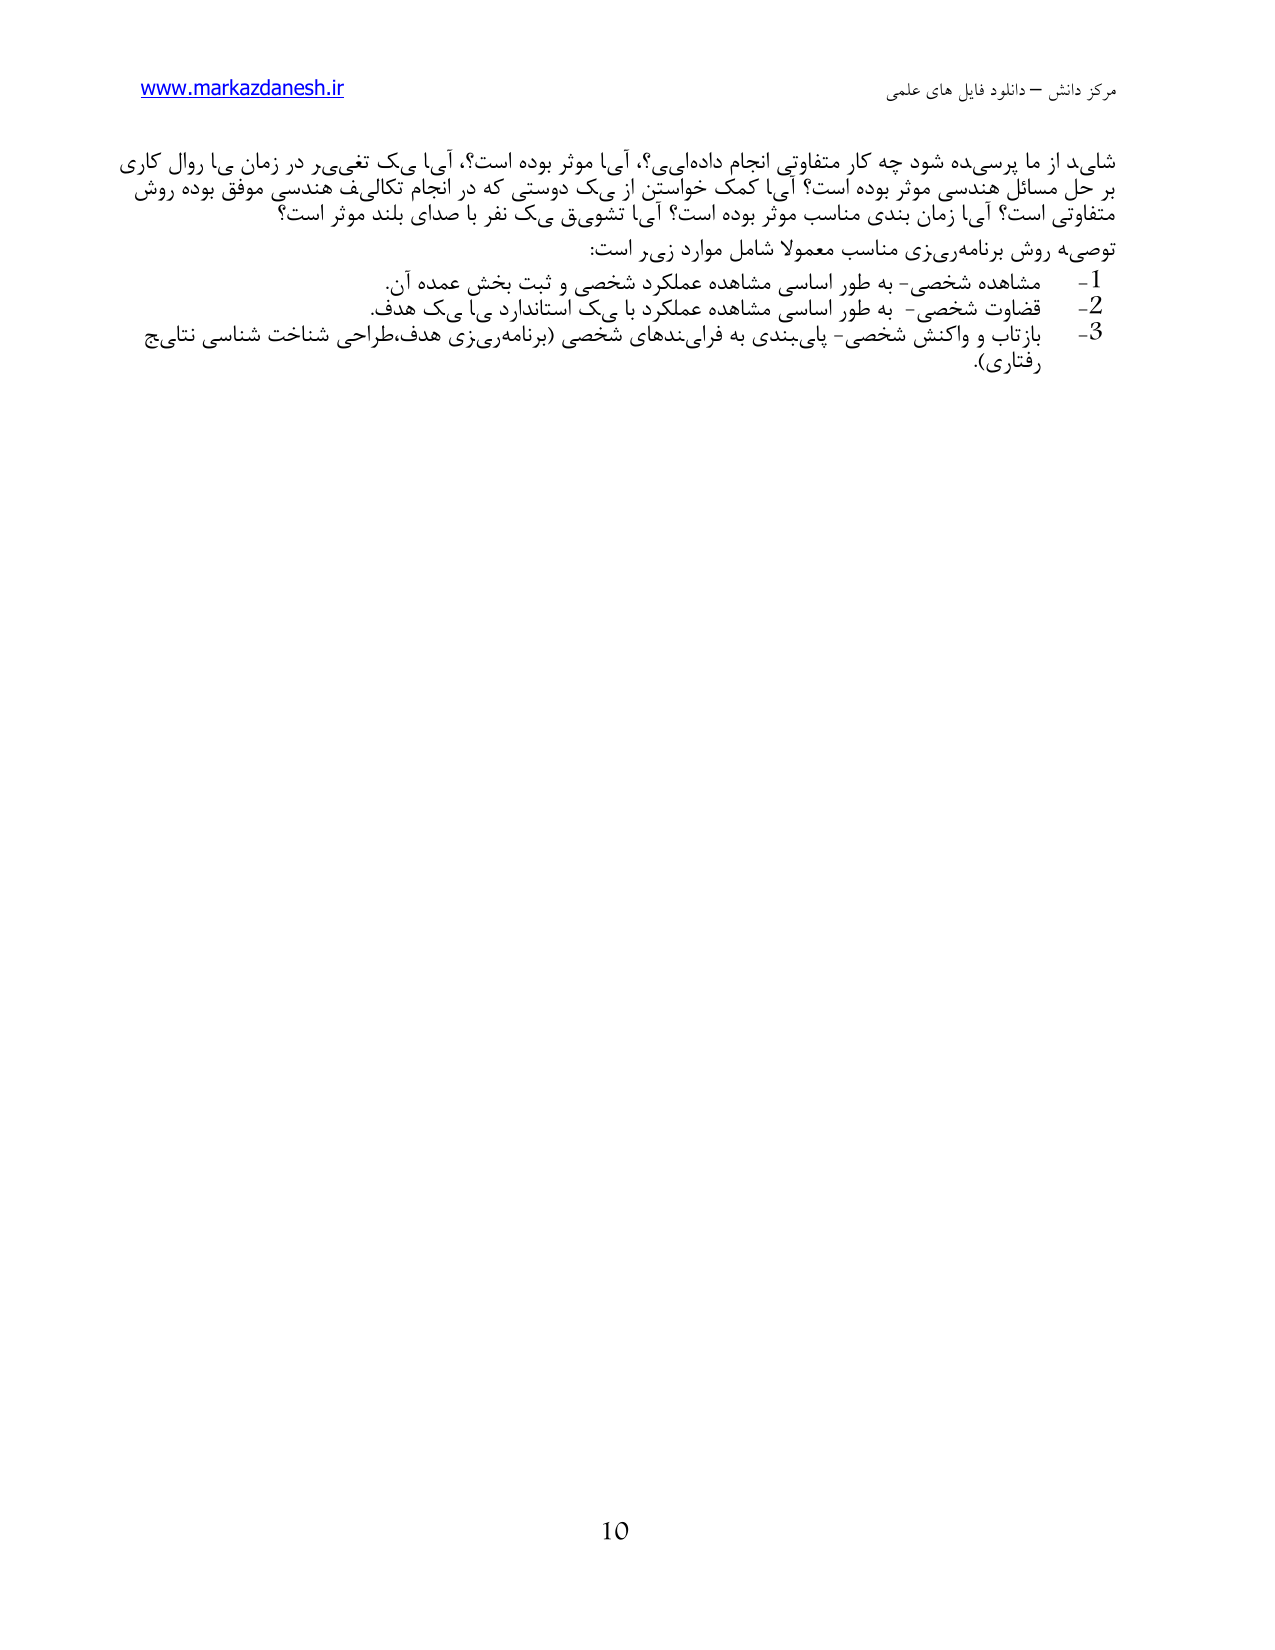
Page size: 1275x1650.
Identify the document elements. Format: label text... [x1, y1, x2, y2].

list قضاوت شخصی- به طور اساسی مشاهده عملکرد با یک استاندارد یا یک هدف. [112, 297, 1078, 323]
list مشاهده شخصی- به طور اساسی مشاهده عملکرد شخصی و ثبت بخش عمده آن. [112, 271, 1078, 297]
text توصیه روش برنامه‌ریزی مناسب معمولا شامل موارد زیر است: [112, 236, 1116, 262]
list بازتاب و واکنش شخصی- پایبندی به فرایندهای شخصی (برنامه‌ریزی هدف،طراحی شناخت شناسی نتایج رفتاری). [112, 323, 1078, 375]
text شاید از ما پرسیده شود چه کار متفاوتی انجام داده‌ایی؟، آیا موثر بوده است؟، آیا یک تغییر در زمان یا روال کاری بر حل مسائل هندسی موثر بوده است؟ آیا کمک خواستن از یک دوستی که در انجام تکالیف هندسی موفق بوده روش متفاوتی است؟ آیا زمان بندی مناسب موثر بوده است؟ آیا تشویق یک نفر با صدای بلند موثر است؟ [112, 150, 1116, 228]
